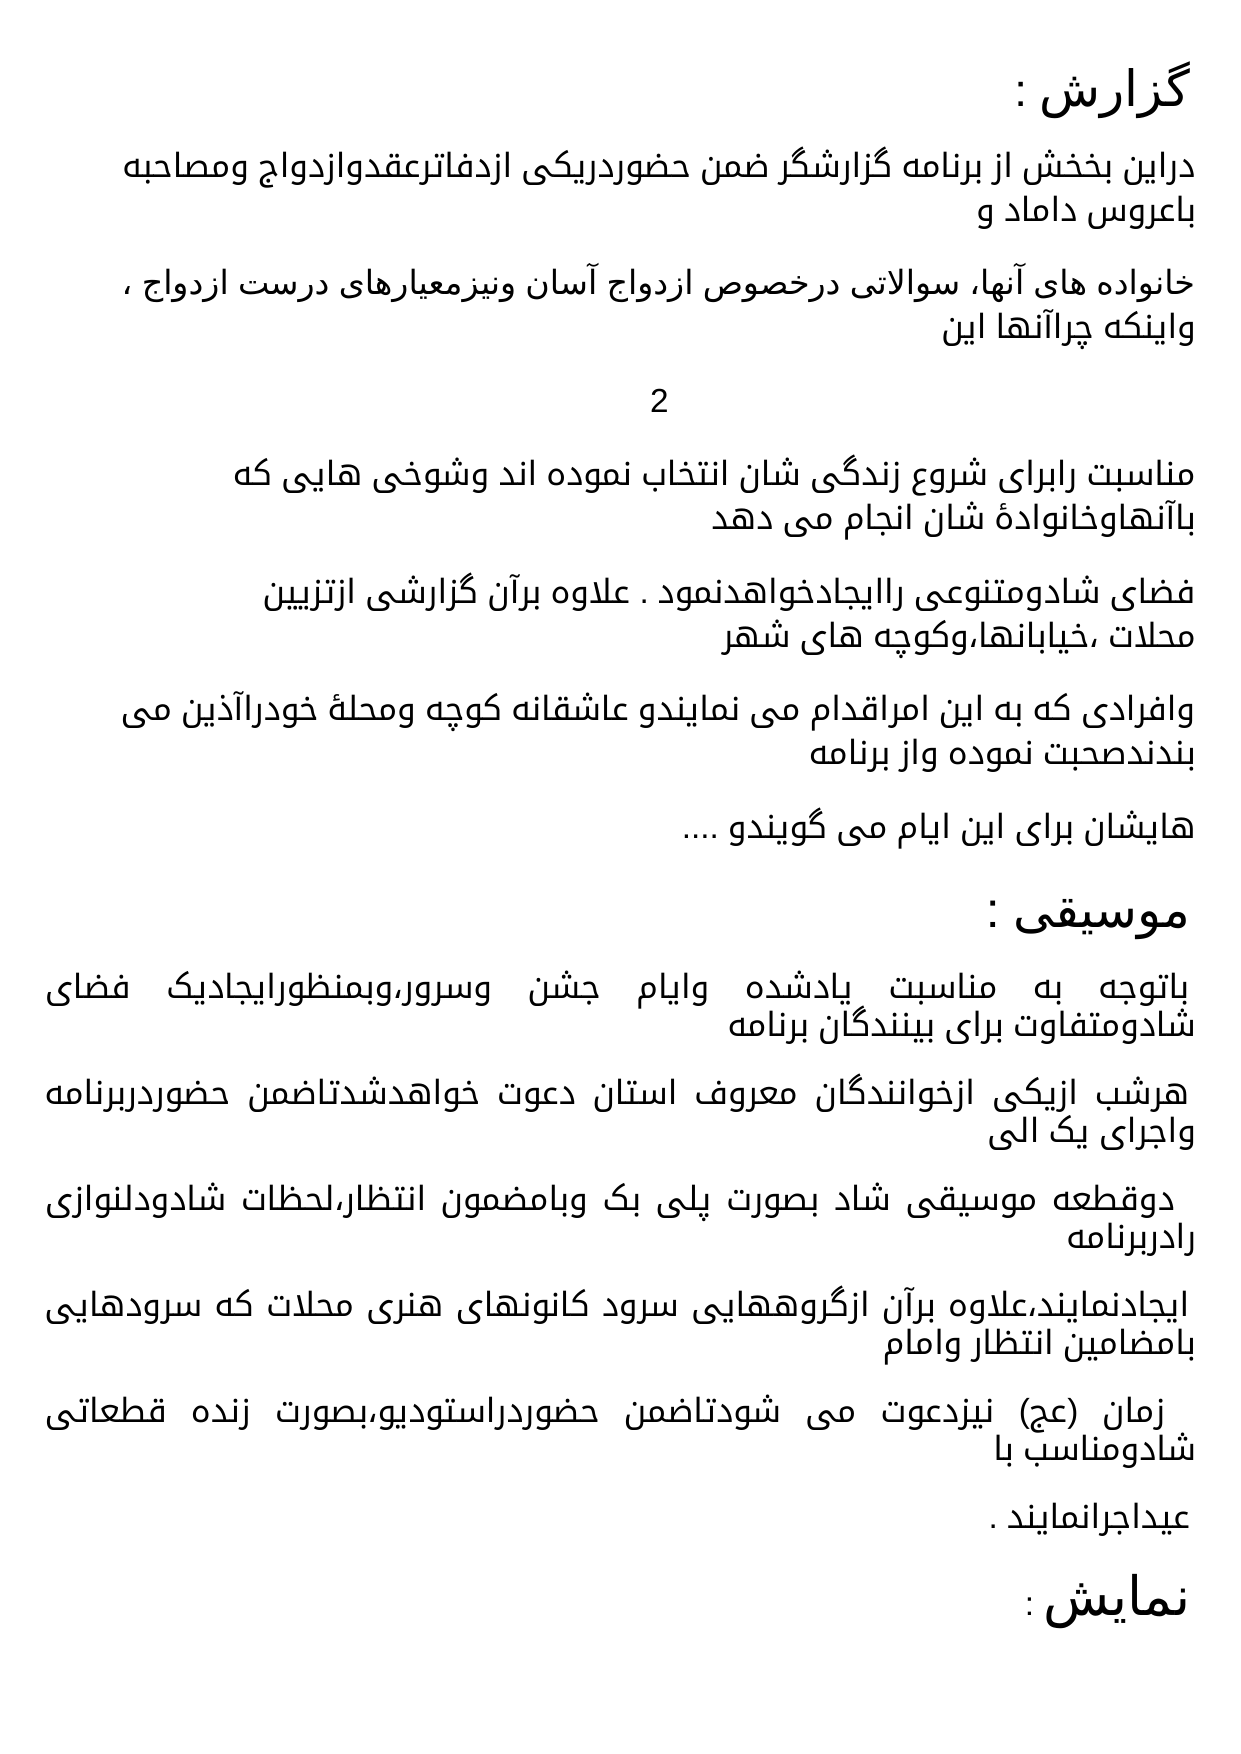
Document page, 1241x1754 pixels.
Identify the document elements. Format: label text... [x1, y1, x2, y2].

text ایجادنمایند،علاوه برآن ازگروههایی سرود کانونهای هنری محلات که سرودهایی بامضامین انتظار وامام [44, 1285, 1196, 1362]
text دوقطعه موسیقی شاد بصورت پلی بک وبامضمون انتظار،لحظات شادودلنوازی رادربرنامه [44, 1179, 1196, 1256]
text هرشب ازیکی ازخوانندگان معروف استان دعوت خواهدشدتاضمن حضوردربرنامه واجرای یک الی [44, 1073, 1196, 1149]
text نمایش : [44, 1564, 1190, 1627]
text خانواده های آنها، سوالاتی درخصوص ازدواج آسان ونیزمعیارهای درست ازدواج ، واینکه چراآنها این [44, 263, 1196, 346]
text 2 [44, 381, 1196, 419]
text فضای شادومتنوعی راایجادخواهدنمود . علاوه برآن گزارشی ازتزیین محلات ،خیابانها،وکوچه های شهر [44, 572, 1196, 654]
text گزارش : [44, 59, 1196, 117]
text مناسبت رابرای شروع زندگی شان انتخاب نموده اند وشوخی هایی که باآنهاوخانوادۀ شان انجام می دهد [44, 454, 1196, 537]
text عیداجرانمایند . [44, 1497, 1196, 1535]
text زمان (عج) نیزدعوت می شودتاضمن حضوردراستودیو،بصورت زنده قطعاتی شادومناسب با [44, 1391, 1196, 1468]
text موسیقی : [44, 880, 1196, 937]
text هایشان برای این ایام می گویندو .... [44, 807, 1196, 845]
text باتوجه به مناسبت یادشده وایام جشن وسرور،وبمنظورایجادیک فضای شادومتفاوت برای بینندگان برنامه [44, 967, 1196, 1043]
text وافرادی که به این امراقدام می نمایندو عاشقانه کوچه ومحلۀ خودراآذین می بندندصحبت نموده واز برنامه [44, 689, 1196, 772]
text دراین بخخش از برنامه گزارشگر ضمن حضوردریکی ازدفاترعقدوازدواج ومصاحبه باعروس داماد و [44, 146, 1196, 228]
